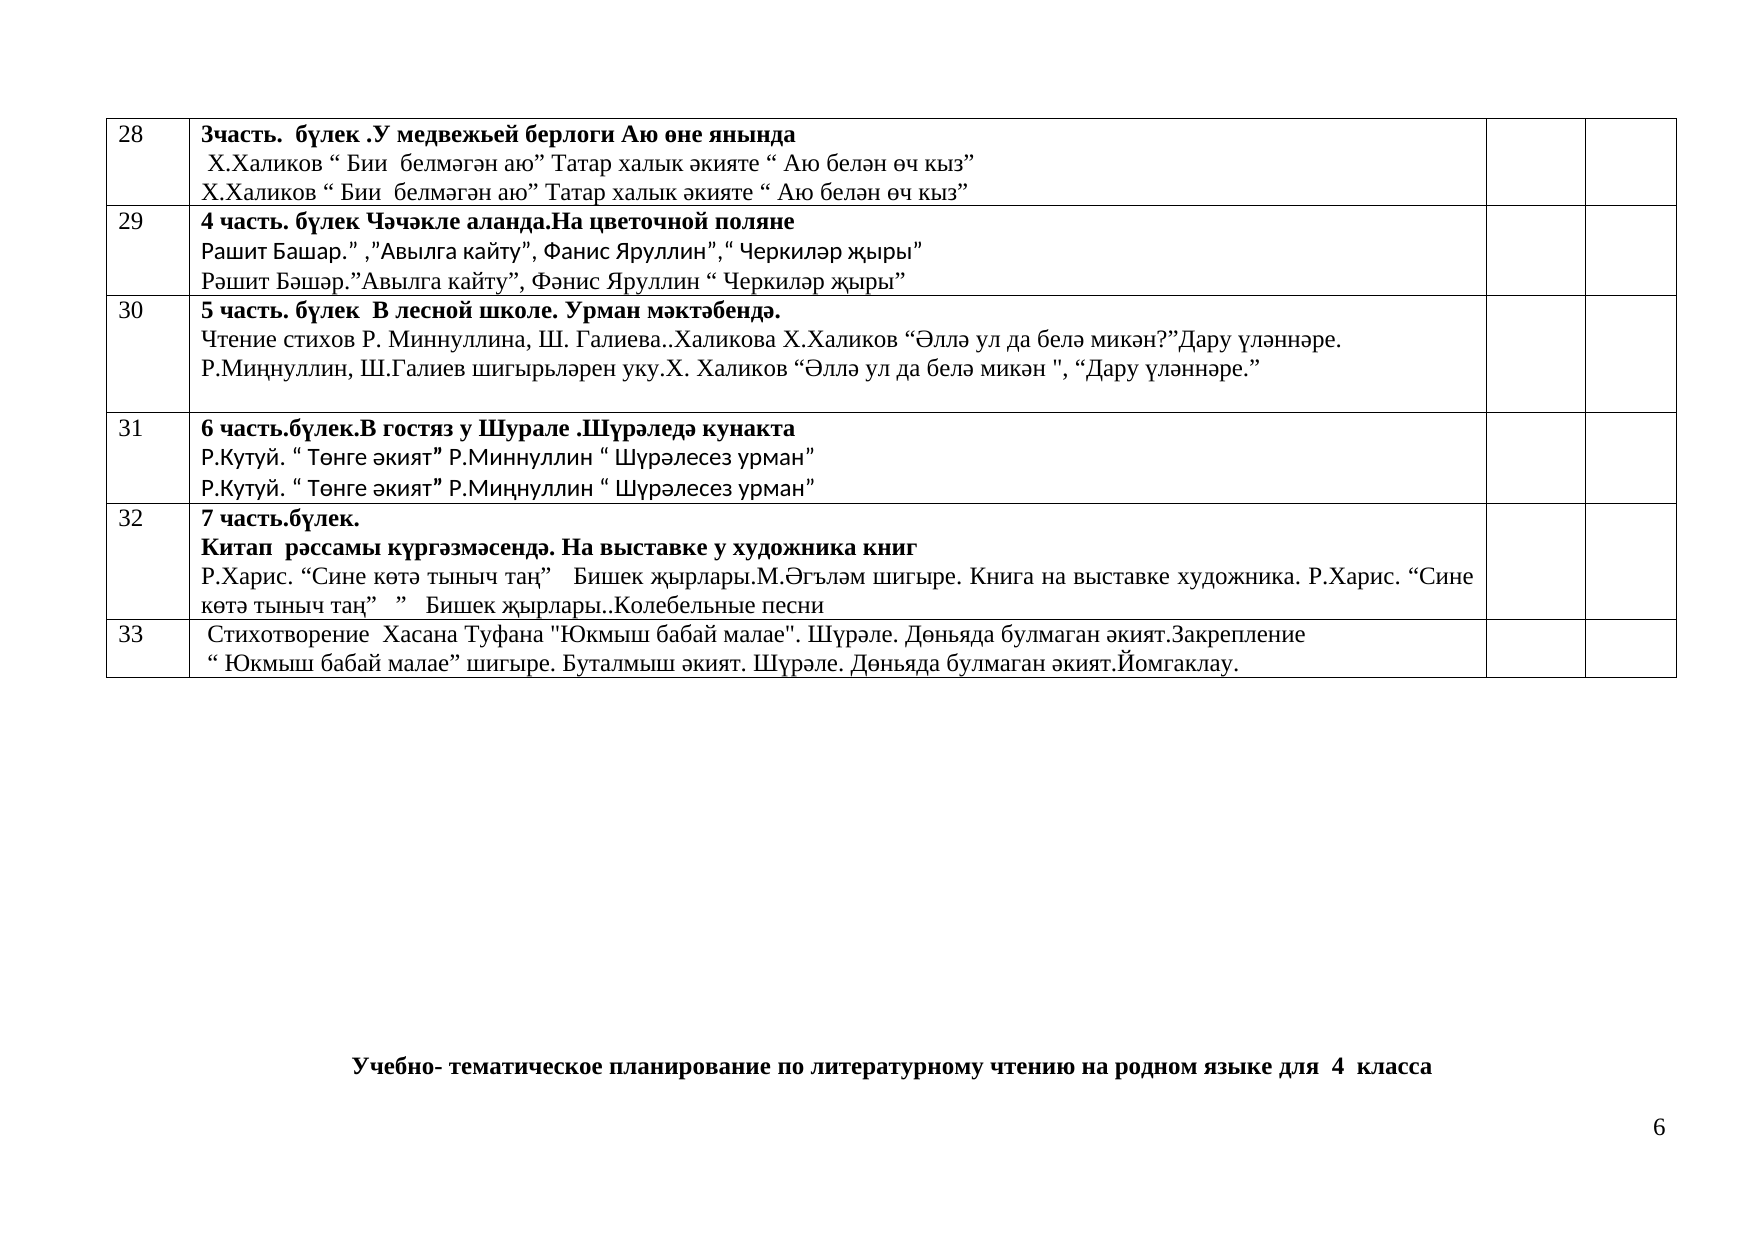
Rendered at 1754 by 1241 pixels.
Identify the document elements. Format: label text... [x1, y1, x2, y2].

table_cell 30 [107, 296, 189, 412]
table_cell [1586, 296, 1676, 412]
table_cell [1586, 119, 1676, 205]
table_cell 28 [107, 119, 189, 205]
table_cell [1487, 119, 1585, 205]
text Учебно- тематическое планирование по литературному чтению на родном языке для 4 класса [118, 1051, 1665, 1080]
table_cell 5 часть. бүлек В лесной школе. Урман мәктәбендә. Чтение стихов Р. Миннуллина, Ш. Галиева..Халикова Х.Халиков “Әллә ул да белә микән?”Дару үләннәре. Р.Миңнуллин, Ш.Галиев шигырьләрен уку.Х. Халиков “Әллә ул да белә микән ", “Дару үләннәре.” [190, 296, 1486, 412]
table_cell [1586, 504, 1676, 618]
table_cell [1487, 504, 1585, 618]
table_cell 32 [107, 504, 189, 618]
table_cell 6 часть.бүлек.В гостяз у Шурале .Шүрәледә кунакта Р.Кутуй. “ Төнге әкият” Р.Миннуллин “ Шүрәлесез урман” Р.Кутуй. “ Төнге әкият” Р.Миңнуллин “ Шүрәлесез урман” [190, 413, 1486, 502]
table_cell 33 [107, 620, 189, 677]
table_cell 7 часть.бүлек. Китап рәссамы күргәзмәсендә. На выставке у художника книг Р.Харис. “Сине көтә тыныч таң” Бишек җырлары.М.Әгъләм шигыре. Книга на выставке художника. Р.Харис. “Сине көтә тыныч таң” ” Бишек җырлары..Колебельные песни [190, 504, 1486, 618]
table_cell 31 [107, 413, 189, 502]
table_cell [1487, 296, 1585, 412]
table_cell [1487, 620, 1585, 677]
table_cell [1487, 206, 1585, 294]
table_cell Стихотворение Хасана Туфана "Юкмыш бабай малае". Шүрәле. Дөньяда булмаган әкият.Закрепление “ Юкмыш бабай малае” шигыре. Буталмыш әкият. Шүрәле. Дөньяда булмаган әкият.Йомгаклау. [190, 620, 1486, 677]
table_cell 4 часть. бүлек Чәчәкле аланда.На цветочной поляне Рашит Башар.” ,”Авылга кайту”, Фанис Яруллин”,“ Черкиләр җыры” Рәшит Бәшәр.”Авылга кайту”, Фәнис Яруллин “ Черкиләр җыры” [190, 206, 1486, 294]
table_cell 3часть. бүлек .У медвежьей берлоги Аю өне янында Х.Халиков “ Бии белмәгән аю” Татар халык әкияте “ Аю белән өч кыз” Х.Халиков “ Бии белмәгән аю” Татар халык әкияте “ Аю белән өч кыз” [190, 119, 1486, 205]
table_cell [1586, 206, 1676, 294]
table_cell [1586, 620, 1676, 677]
table_cell [1586, 413, 1676, 502]
table_cell 29 [107, 206, 189, 294]
table_cell [1487, 413, 1585, 502]
